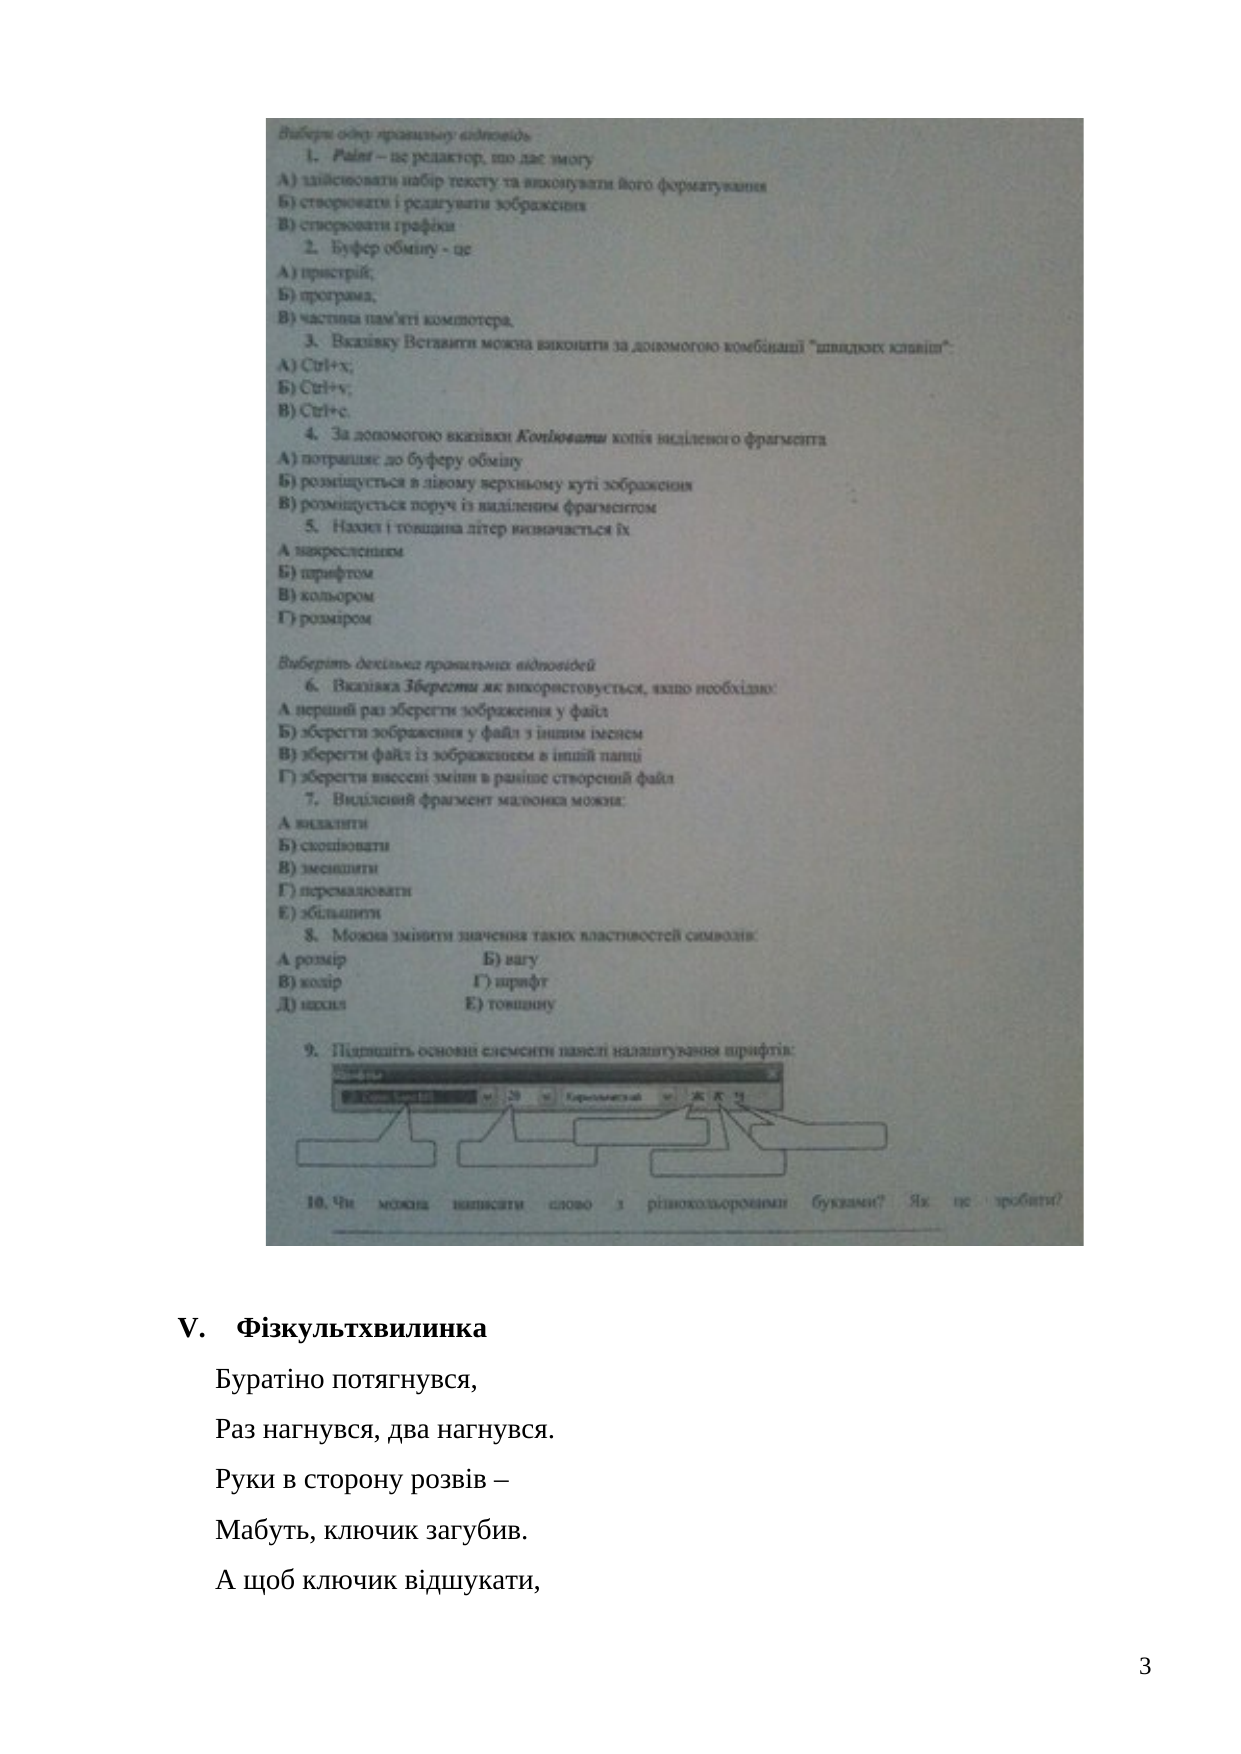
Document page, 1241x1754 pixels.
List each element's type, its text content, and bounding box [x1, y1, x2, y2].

picture [265, 118, 1084, 1246]
text Буратіно потягнувся, [215, 1361, 1152, 1394]
text А щоб ключик відшукати, [215, 1562, 1152, 1596]
text Руки в сторону розвів – [215, 1462, 1152, 1495]
list Фізкультхвилинка [177, 1311, 1152, 1344]
text Раз нагнувся, два нагнувся. [215, 1411, 1152, 1445]
text Мабуть, ключик загубив. [215, 1512, 1152, 1545]
